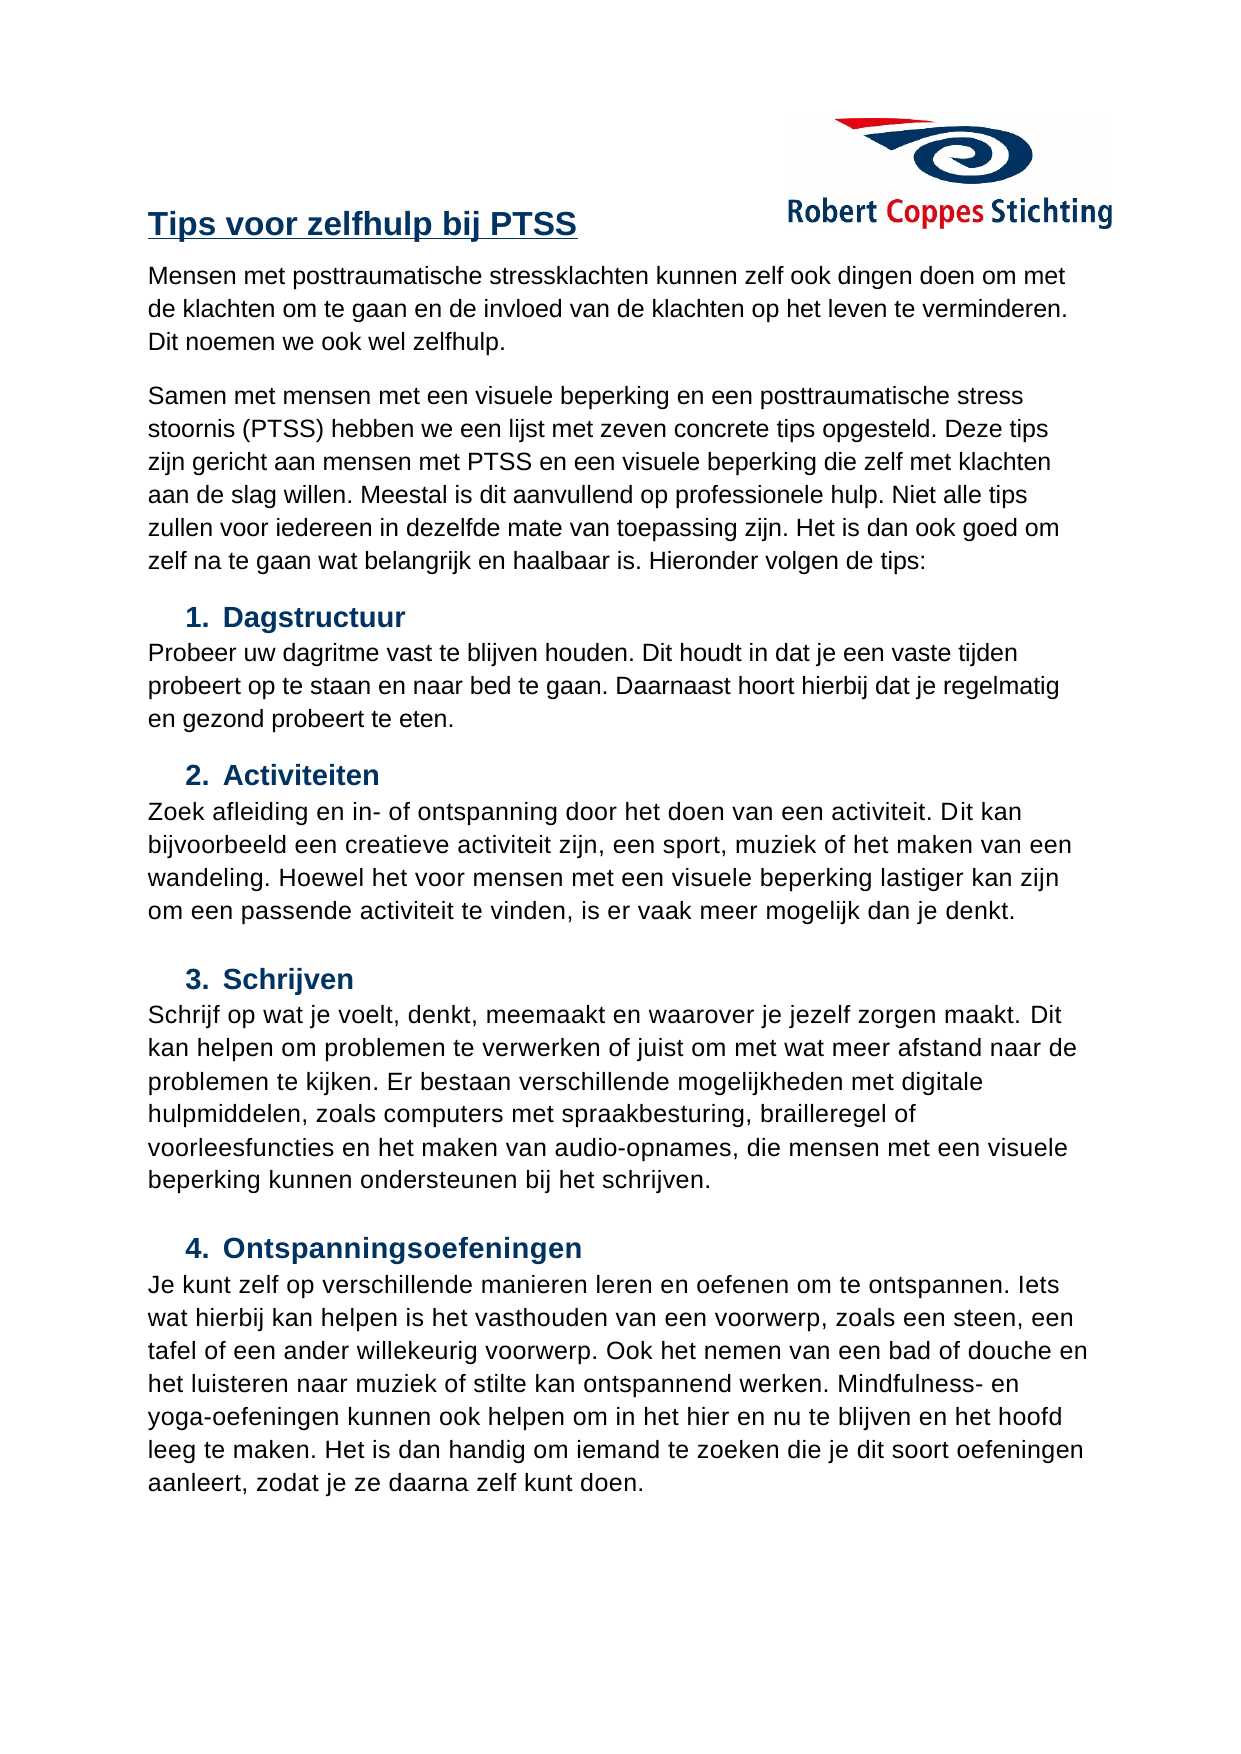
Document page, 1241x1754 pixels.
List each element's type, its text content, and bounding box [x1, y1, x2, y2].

list Ontspanningsoefeningen [185, 1232, 1093, 1265]
text Probeer uw dagritme vast te blijven houden. Dit houdt in dat je een vaste tijden probeert op te staan en naar bed te gaan. Daarnaast hoort hierbij dat je regelmatig en gezond probeert te eten. [148, 638, 1093, 733]
text Schrijf op wat je voelt, denkt, meemaakt en waarover je jezelf zorgen maakt. Dit kan helpen om problemen te verwerken of juist om met wat meer afstand naar de problemen te kijken. Er bestaan verschillende mogelijkheden met digitale hulpmiddelen, zoals computers met spraakbesturing, brailleregel of voorleesfuncties en het maken van audio-opnames, die mensen met een visuele beperking kunnen ondersteunen bij het schrijven. [148, 1000, 1093, 1194]
text Tips voor zelfhulp bij PTSS [148, 204, 1093, 243]
text Samen met mensen met een visuele beperking en een posttraumatische stress stoornis (PTSS) hebben we een lijst met zeven concrete tips opgesteld. Deze tips zijn gericht aan mensen met PTSS en een visuele beperking die zelf met klachten aan de slag willen. Meestal is dit aanvullend op professionele hulp. Niet alle tips zullen voor iedereen in dezelfde mate van toepassing zijn. Het is dan ook goed om zelf na te gaan wat belangrijk en haalbaar is. Hieronder volgen de tips: [148, 381, 1093, 575]
text Mensen met posttraumatische stressklachten kunnen zelf ook dingen doen om met de klachten om te gaan en de invloed van de klachten op het leven te verminderen. Dit noemen we ook wel zelfhulp. [148, 261, 1093, 356]
list Activiteiten [185, 758, 1093, 792]
list Schrijven [185, 962, 1093, 995]
list Dagstructuur [185, 600, 1093, 633]
text Zoek afleiding en in- of ontspanning door het doen van een activiteit. Dit kan bijvoorbeeld een creatieve activiteit zijn, een sport, muziek of het maken van een wandeling. Hoewel het voor mensen met een visuele beperking lastiger kan zijn om een passende activiteit te vinden, is er vaak meer mogelijk dan je denkt. [148, 797, 1093, 924]
picture [788, 118, 1112, 229]
text Je kunt zelf op verschillende manieren leren en oefenen om te ontspannen. Iets wat hierbij kan helpen is het vasthouden van een voorwerp, zoals een steen, een tafel of een ander willekeurig voorwerp. Ook het nemen van een bad of douche en het luisteren naar muziek of stilte kan ontspannend werken. Mindfulness- en yoga-oefeningen kunnen ook helpen om in het hier en nu te blijven en het hoofd leeg te maken. Het is dan handig om iemand te zoeken die je dit soort oefeningen aanleert, zodat je ze daarna zelf kunt doen. [148, 1270, 1093, 1497]
